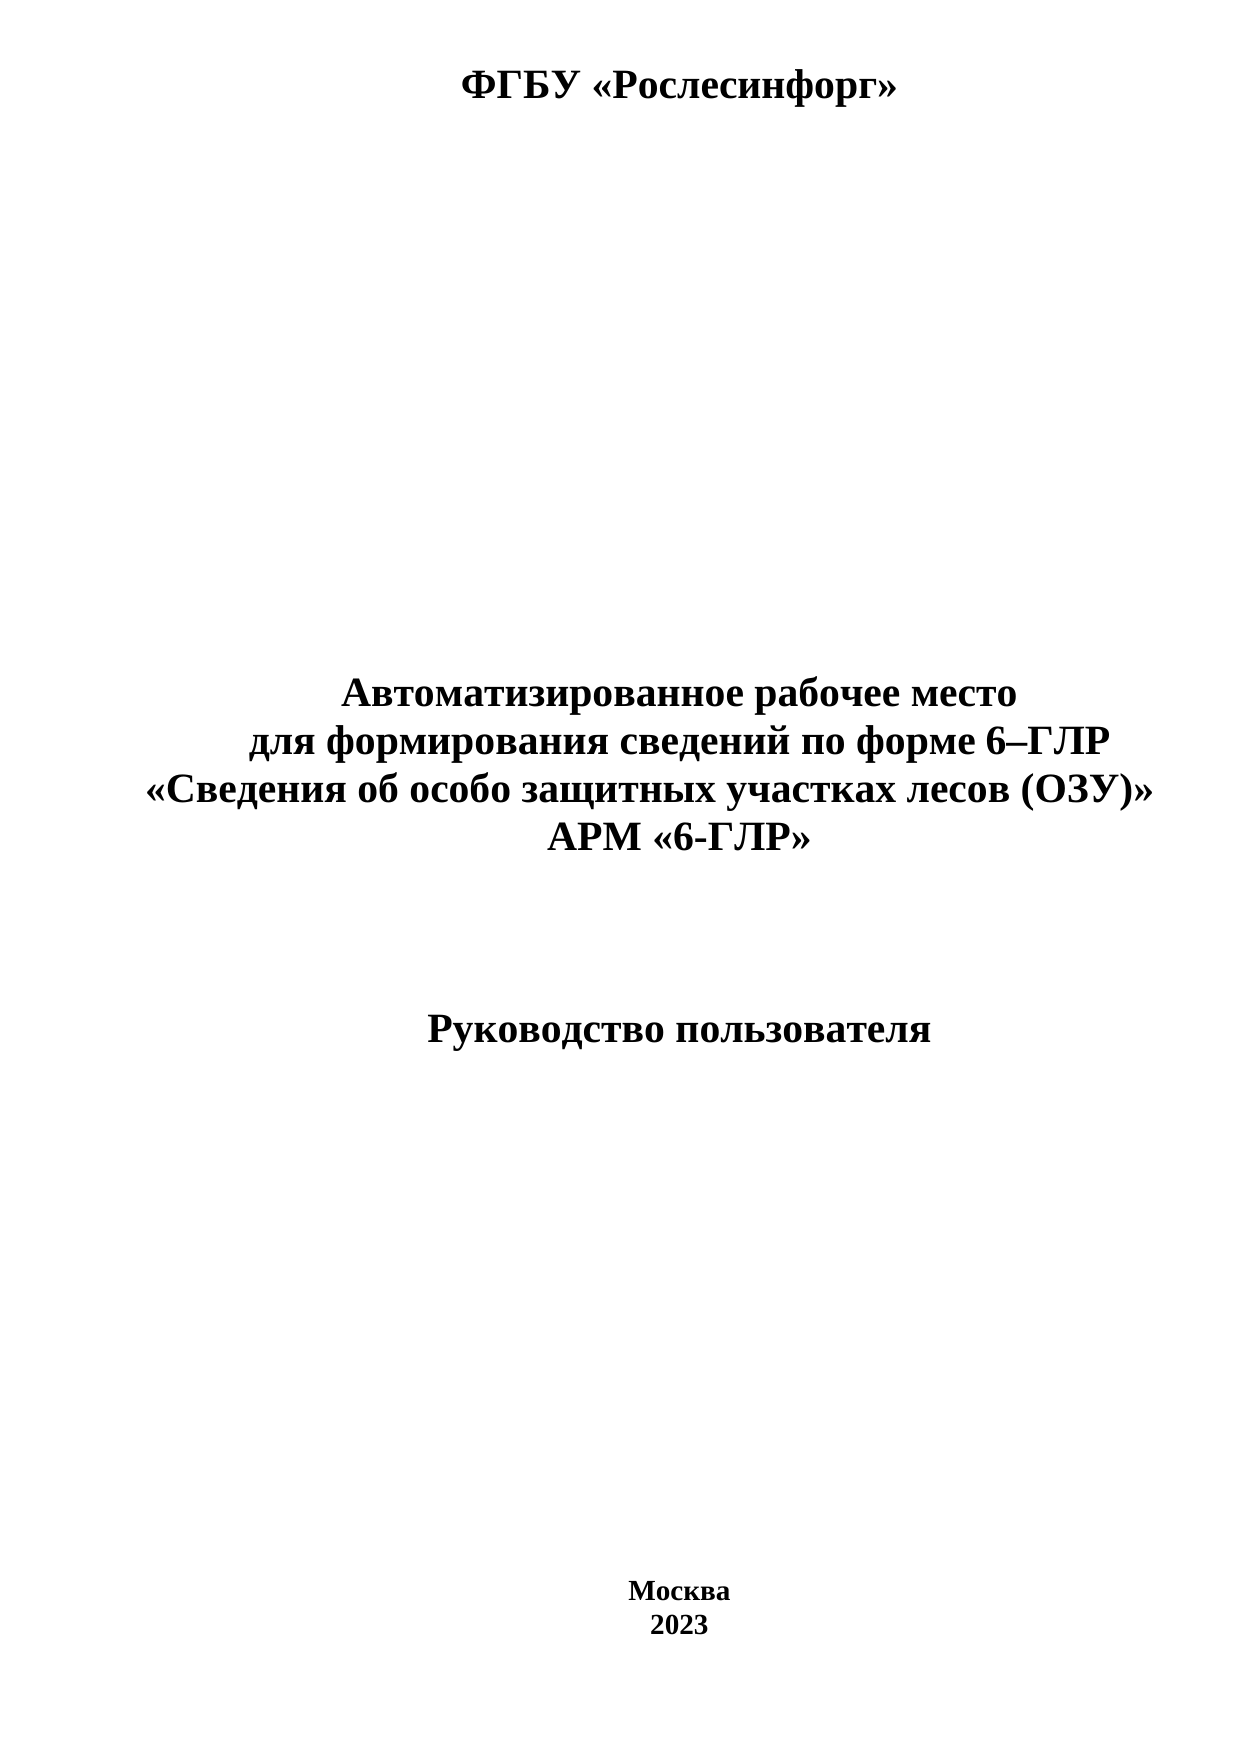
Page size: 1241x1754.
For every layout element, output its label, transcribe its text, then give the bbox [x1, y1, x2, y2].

text Руководство пользователя [118, 1003, 1181, 1051]
text Москва [118, 1573, 1181, 1607]
text 2023 [118, 1607, 1181, 1640]
text АРМ «6-ГЛР» [118, 811, 1181, 859]
text для формирования сведений по форме 6–ГЛР «Сведения об особо защитных участках лесов (ОЗУ)» [118, 716, 1181, 811]
text ФГБУ «Рослесинфорг» [118, 59, 1181, 107]
text Автоматизированное рабочее место [118, 668, 1181, 716]
